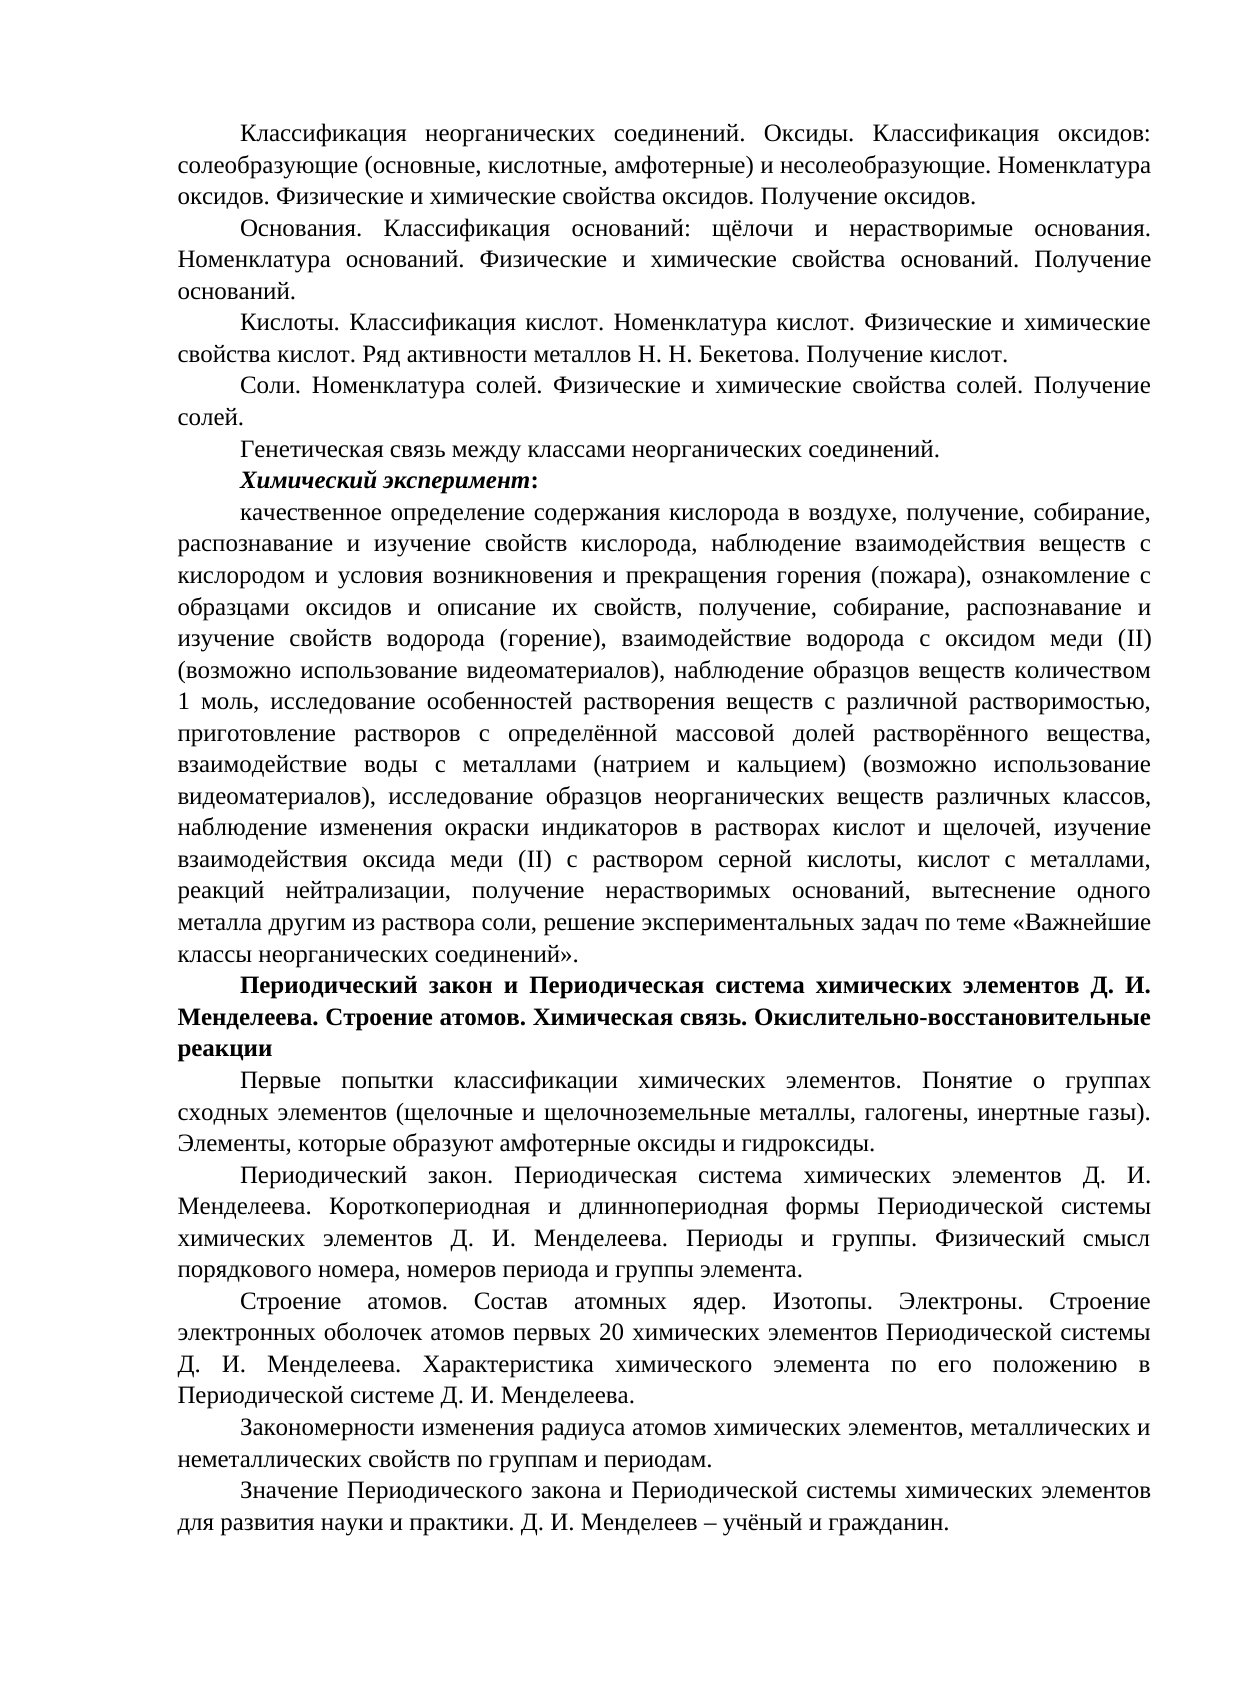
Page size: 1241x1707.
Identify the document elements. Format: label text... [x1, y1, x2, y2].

text Соли. Номенклатура солей. Физические и химические свойства солей. Получение солей. [177, 371, 1152, 431]
text Основания. Классификация оснований: щёлочи и нерастворимые основания. Номенклатура оснований. Физические и химические свойства оснований. Получение оснований. [177, 213, 1152, 305]
text Значение Периодического закона и Периодической системы химических элементов для развития науки и практики. Д. И. Менделеев – учёный и гражданин. [177, 1475, 1152, 1536]
text качественное определение содержания кислорода в воздухе, получение, собирание, распознавание и изучение свойств кислорода, наблюдение взаимодействия веществ с кислородом и условия возникновения и прекращения горения (пожара), ознакомление с образцами оксидов и описание их свойств, получение, собирание, распознавание и изучение свойств водорода (горение), взаимодействие водорода с оксидом меди (II) (возможно использование видеоматериалов), наблюдение образцов веществ количеством 1 моль, исследование особенностей растворения веществ с различной растворимостью, приготовление растворов с определённой массовой долей растворённого вещества, взаимодействие воды с металлами (натрием и кальцием) (возможно использование видеоматериалов), исследование образцов неорганических веществ различных классов, наблюдение изменения окраски индикаторов в растворах кислот и щелочей, изучение взаимодействия оксида меди (II) с раствором серной кислоты, кислот с металлами, реакций нейтрализации, получение нерастворимых оснований, вытеснение одного металла другим из раствора соли, решение экспериментальных задач по теме «Важнейшие классы неорганических соединений». [177, 497, 1152, 967]
text Закономерности изменения радиуса атомов химических элементов, металлических и неметаллических свойств по группам и периодам. [177, 1412, 1152, 1472]
text Кислоты. Классификация кислот. Номенклатура кислот. Физические и химические свойства кислот. Ряд активности металлов Н. Н. Бекетова. Получение кислот. [177, 307, 1152, 368]
text Периодический закон. Периодическая система химических элементов Д. И. Менделеева. Короткопериодная и длиннопериодная формы Периодической системы химических элементов Д. И. Менделеева. Периоды и группы. Физический смысл порядкового номера, номеров периода и группы элемента. [177, 1160, 1152, 1283]
text Химический эксперимент: [177, 465, 1152, 494]
text Строение атомов. Состав атомных ядер. Изотопы. Электроны. Строение электронных оболочек атомов первых 20 химических элементов Периодической системы Д. И. Менделеева. Характеристика химического элемента по его положению в Периодической системе Д. И. Менделеева. [177, 1286, 1152, 1409]
text Генетическая связь между классами неорганических соединений. [177, 434, 1152, 462]
text Первые попытки классификации химических элементов. Понятие о группах сходных элементов (щелочные и щелочноземельные металлы, галогены, инертные газы). Элементы, которые образуют амфотерные оксиды и гидроксиды. [177, 1065, 1152, 1157]
text Классификация неорганических соединений. Оксиды. Классификация оксидов: солеобразующие (основные, кислотные, амфотерные) и несолеобразующие. Номенклатура оксидов. Физические и химические свойства оксидов. Получение оксидов. [177, 118, 1152, 210]
text Периодический закон и Периодическая система химических элементов Д. И. Менделеева. Строение атомов. Химическая связь. Окислительно-восстановительные реакции [177, 970, 1152, 1062]
